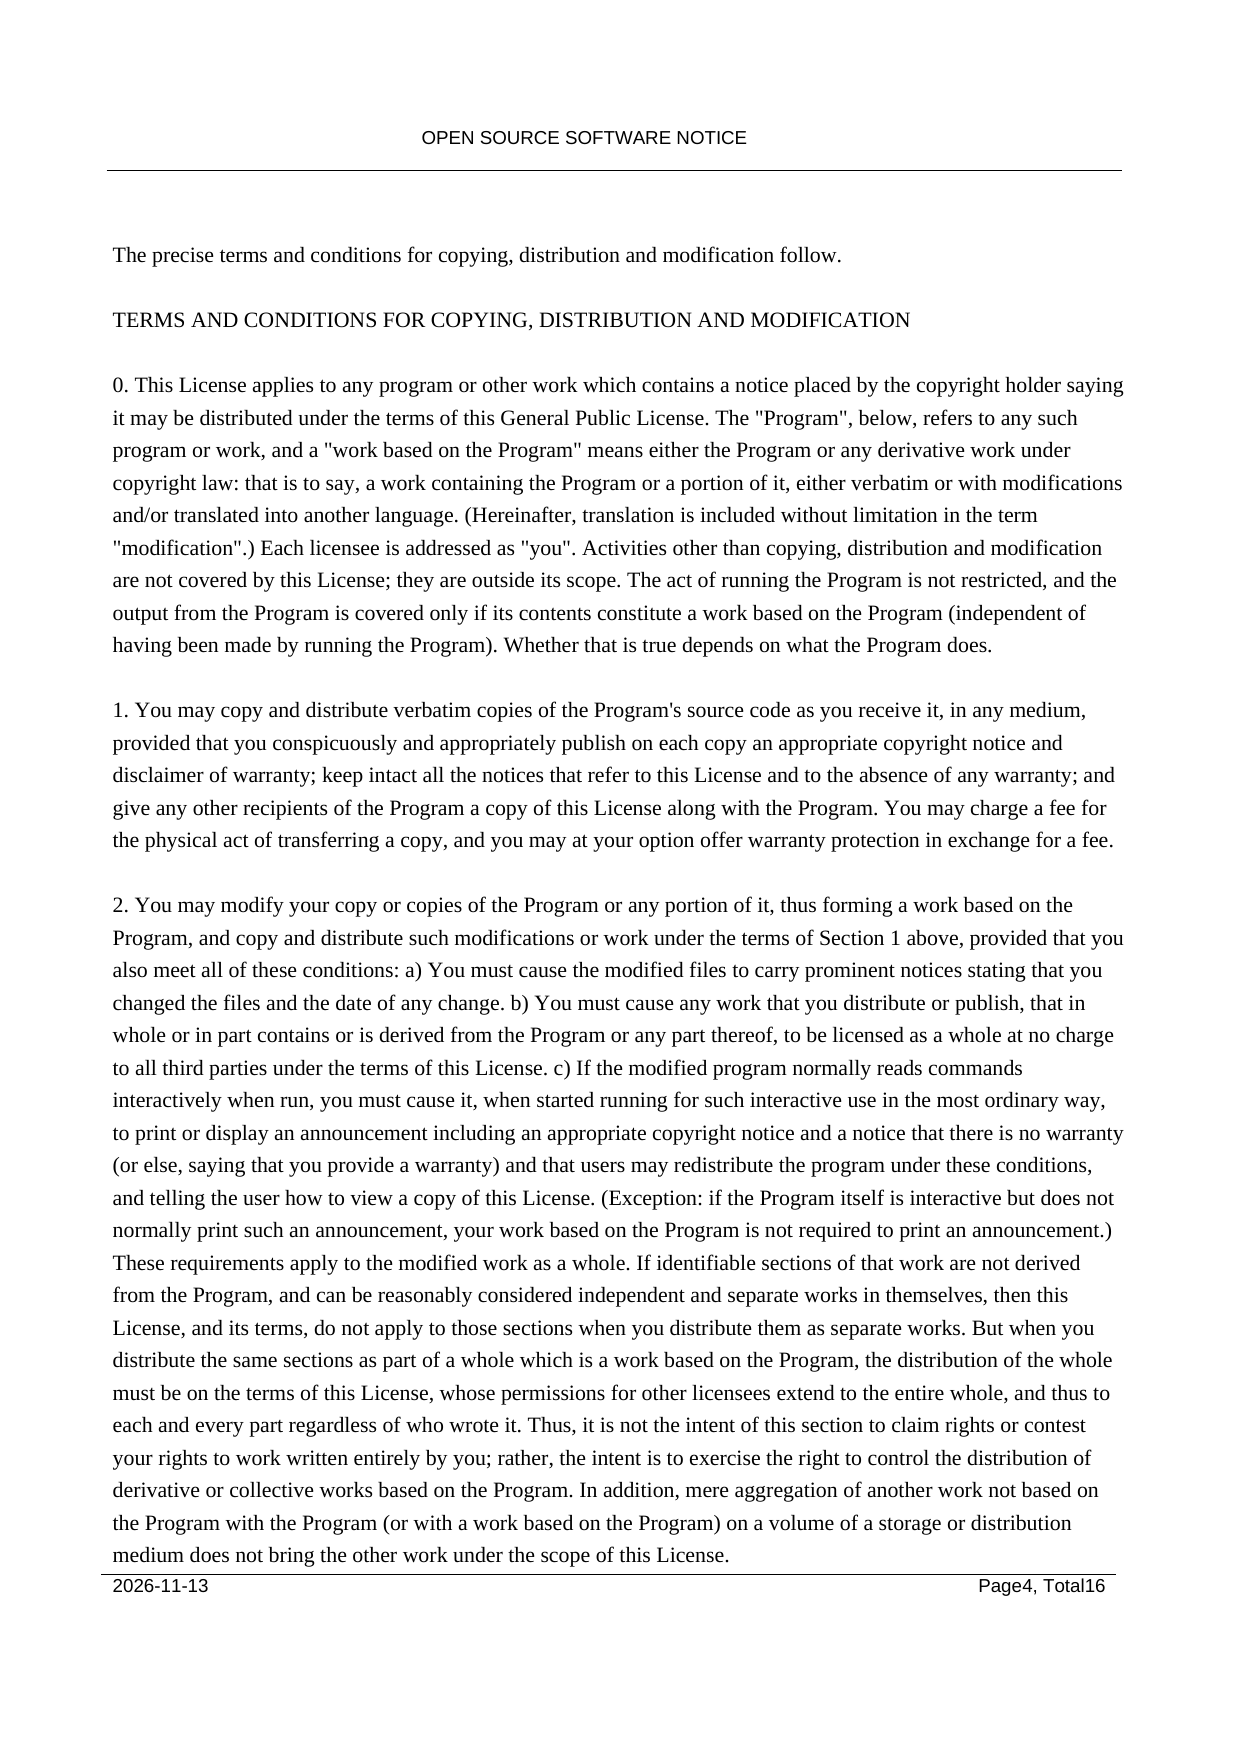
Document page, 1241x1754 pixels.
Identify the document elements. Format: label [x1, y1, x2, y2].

text [112, 206, 1128, 1571]
